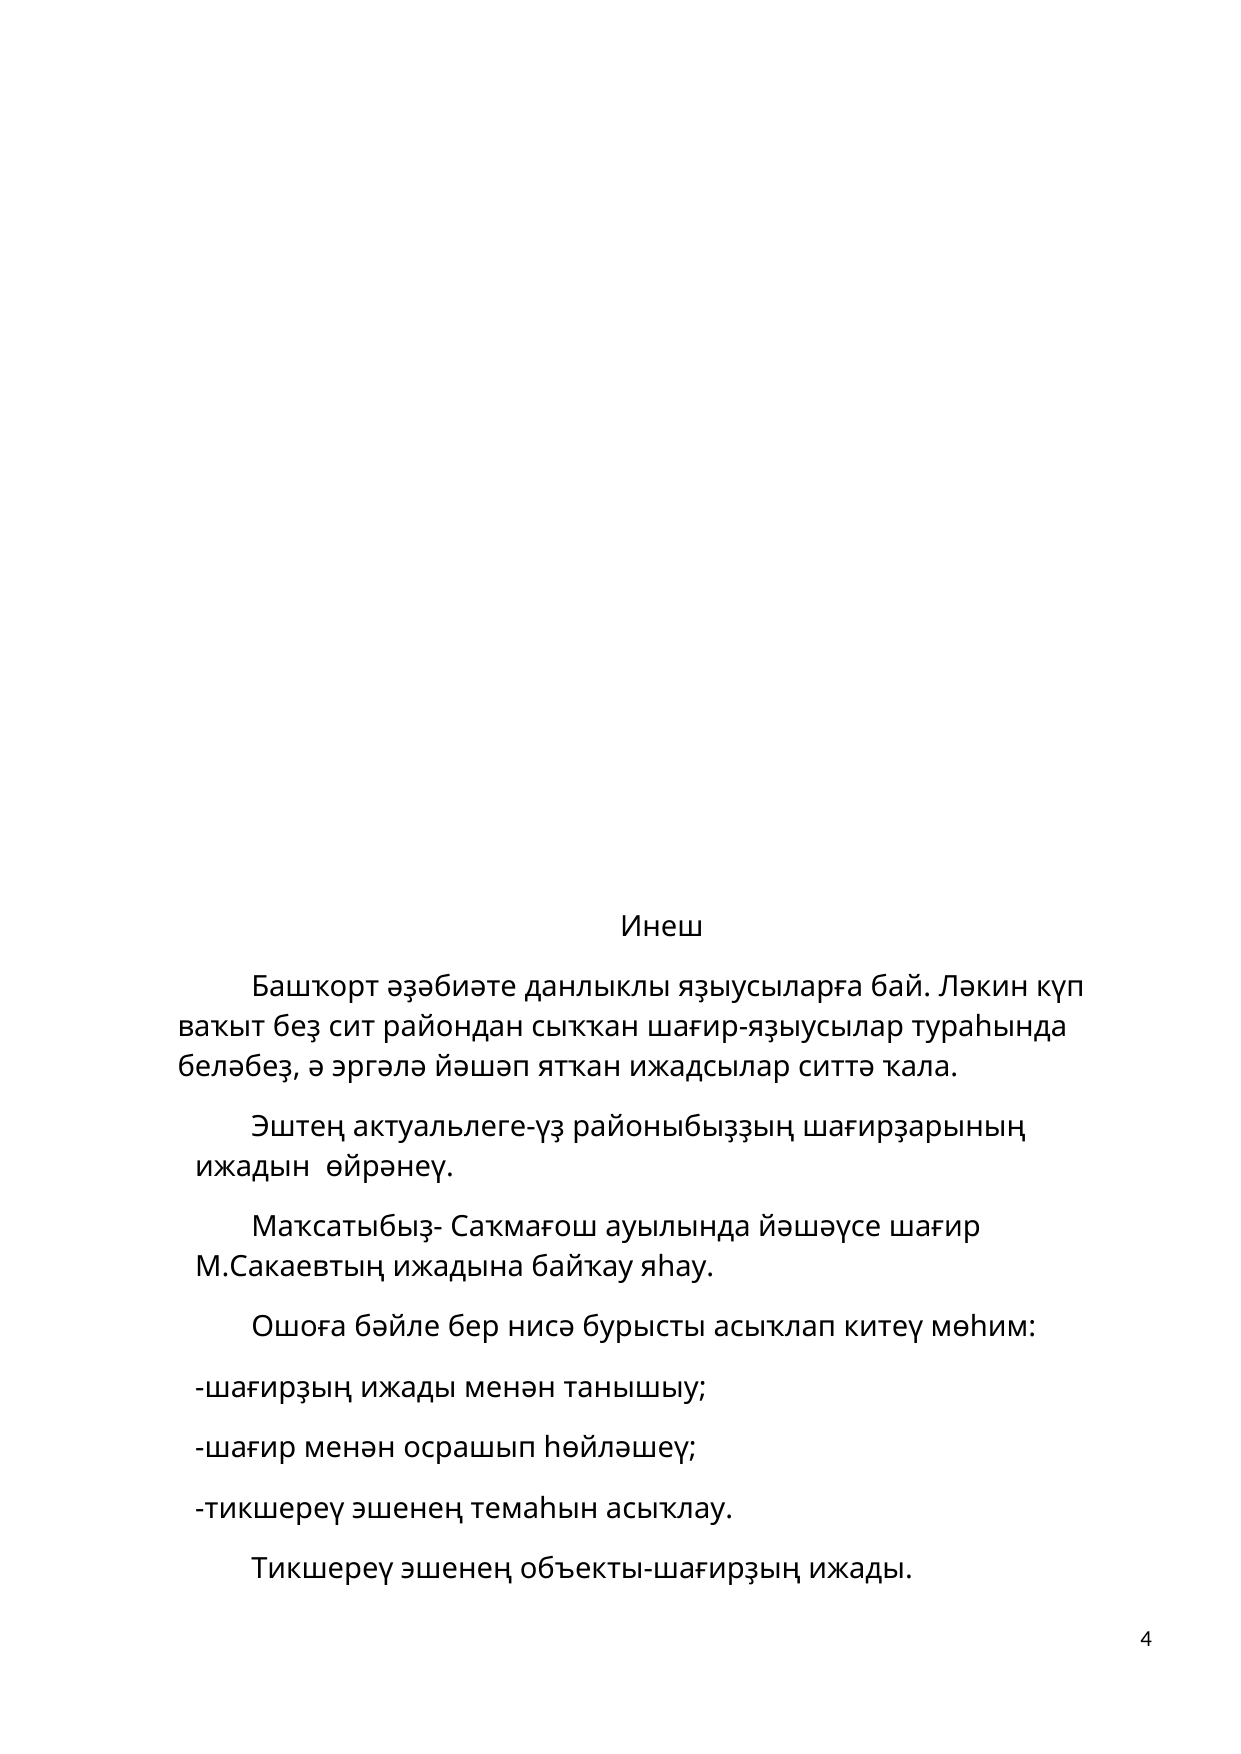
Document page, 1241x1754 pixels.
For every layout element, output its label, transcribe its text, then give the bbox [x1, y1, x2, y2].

text Башҡорт әҙәбиәте данлыклы яҙыусыларға бай. Ләкин күп ваҡыт беҙ сит райондан сыҡҡан шағир-яҙыусылар тураһында беләбеҙ, ә эргәлә йәшәп ятҡан ижадсылар ситтә ҡала. [177, 965, 1146, 1084]
text Тикшереү эшенең объекты-шағирҙың ижады. [195, 1548, 1146, 1587]
text Инеш [177, 905, 1146, 944]
text -шағир менән осрашып һөйләшеү; [195, 1427, 1146, 1466]
text -тикшереү эшенең темаһын асыҡлау. [195, 1487, 1146, 1527]
text -шағирҙың ижады менән танышыу; [195, 1366, 1146, 1406]
text Ошоға бәйле бер нисә бурысты асыҡлап китеү мөһим: [195, 1306, 1146, 1345]
text Эштең актуальлеге-үҙ районыбыҙҙың шағирҙарының ижадын өйрәнеү. [195, 1105, 1146, 1185]
text Маҡсатыбыҙ- Саҡмағош ауылында йәшәүсе шағир М.Сакаевтың ижадына байҡау яһау. [195, 1206, 1146, 1285]
